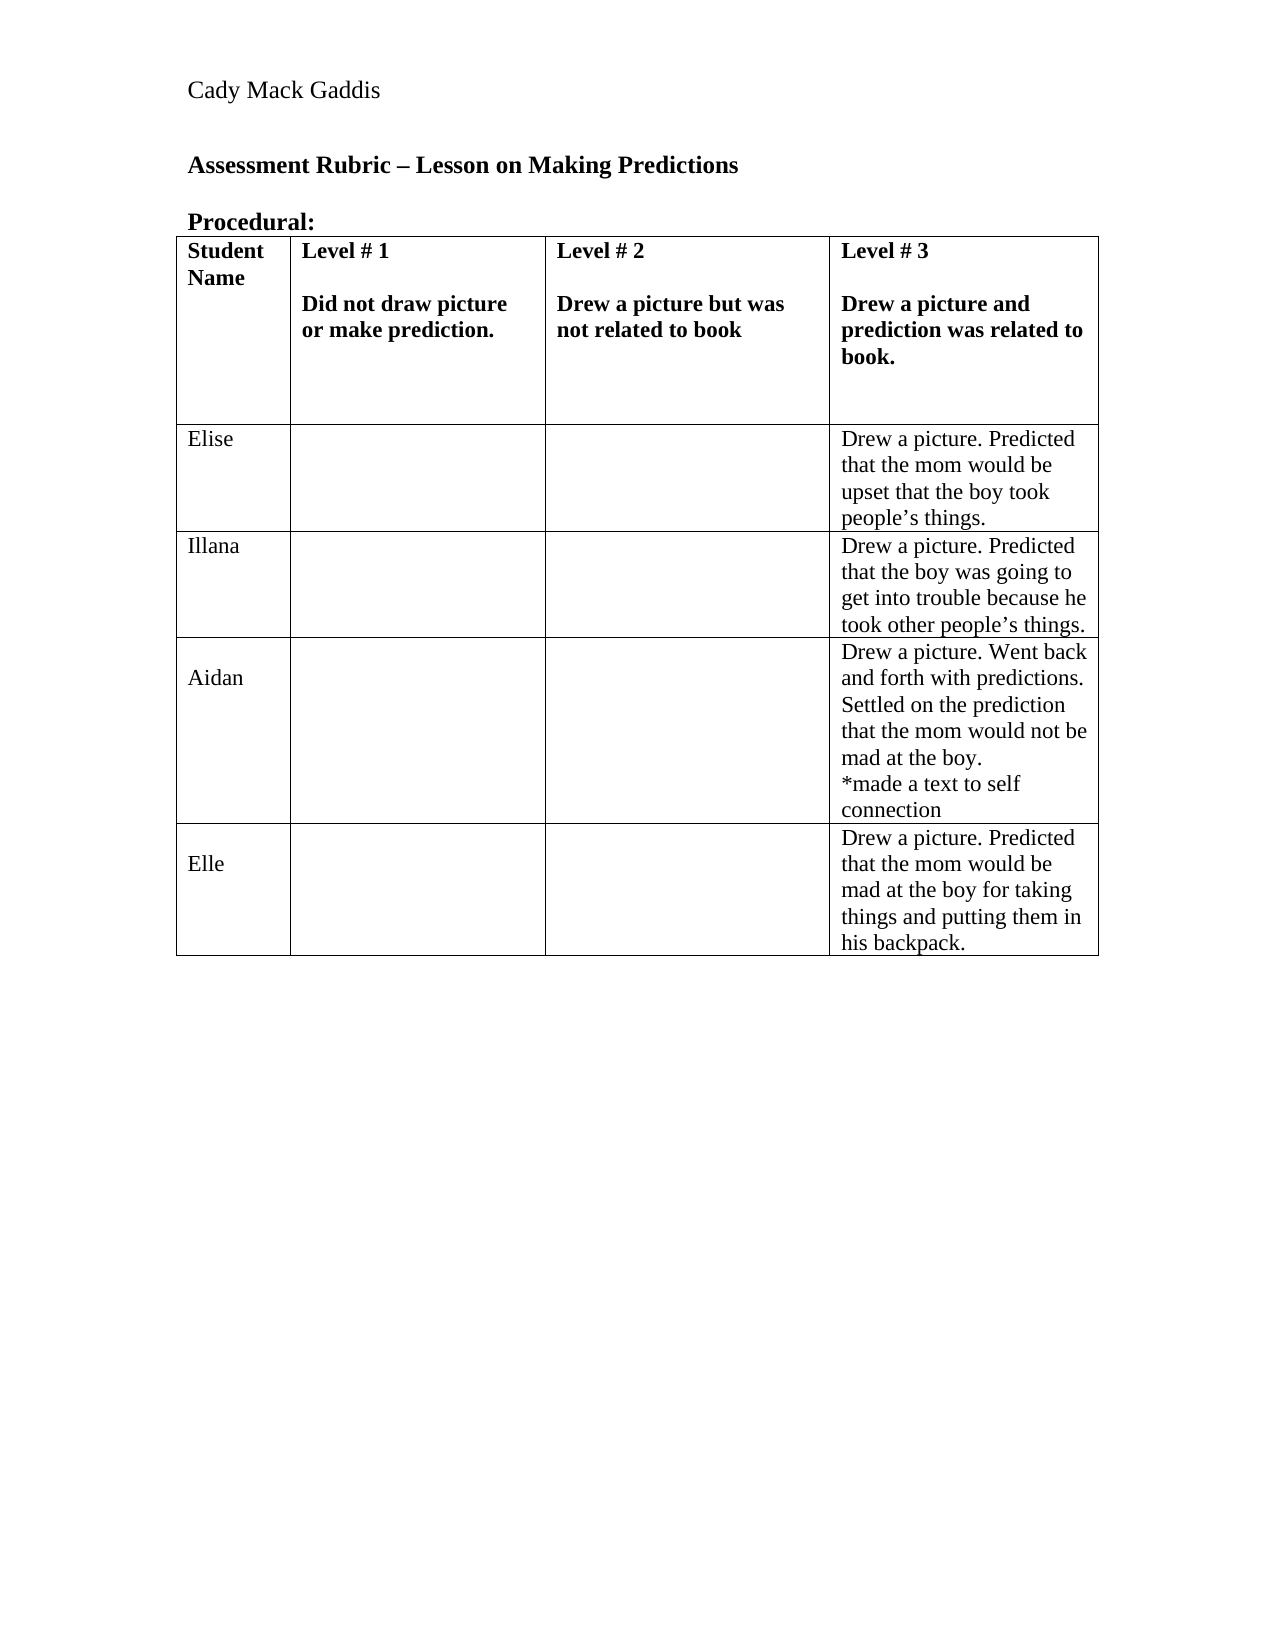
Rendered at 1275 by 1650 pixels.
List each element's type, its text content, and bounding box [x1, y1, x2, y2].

table_header Level # 2 Drew a picture but was not related to book [546, 237, 829, 424]
table_cell [546, 824, 829, 955]
table_cell Elle [177, 824, 290, 955]
text Procedural: [187, 207, 1087, 236]
table_cell [291, 532, 545, 637]
table_cell Drew a picture. Predicted that the mom would be upset that the boy took people’s things. [830, 425, 1098, 531]
text Assessment Rubric – Lesson on Making Predictions [187, 150, 1087, 179]
table_header Level # 3 Drew a picture and prediction was related to book. [830, 237, 1098, 424]
table_cell Drew a picture. Predicted that the mom would be mad at the boy for taking things and putting them in his backpack. [830, 824, 1098, 955]
table_cell [291, 638, 545, 823]
table_cell Elise [177, 425, 290, 531]
table_header Student Name [177, 237, 290, 424]
table_header Level # 1 Did not draw picture or make prediction. [291, 237, 545, 424]
table_cell [291, 824, 545, 955]
table_cell [546, 532, 829, 637]
table_cell Aidan [177, 638, 290, 823]
table_cell [546, 638, 829, 823]
table_cell Illana [177, 532, 290, 637]
table_cell [291, 425, 545, 531]
table_cell Drew a picture. Predicted that the boy was going to get into trouble because he took other people’s things. [830, 532, 1098, 637]
table_cell Drew a picture. Went back and forth with predictions. Settled on the prediction that the mom would not be mad at the boy. *made a text to self connection [830, 638, 1098, 823]
table_cell [546, 425, 829, 531]
